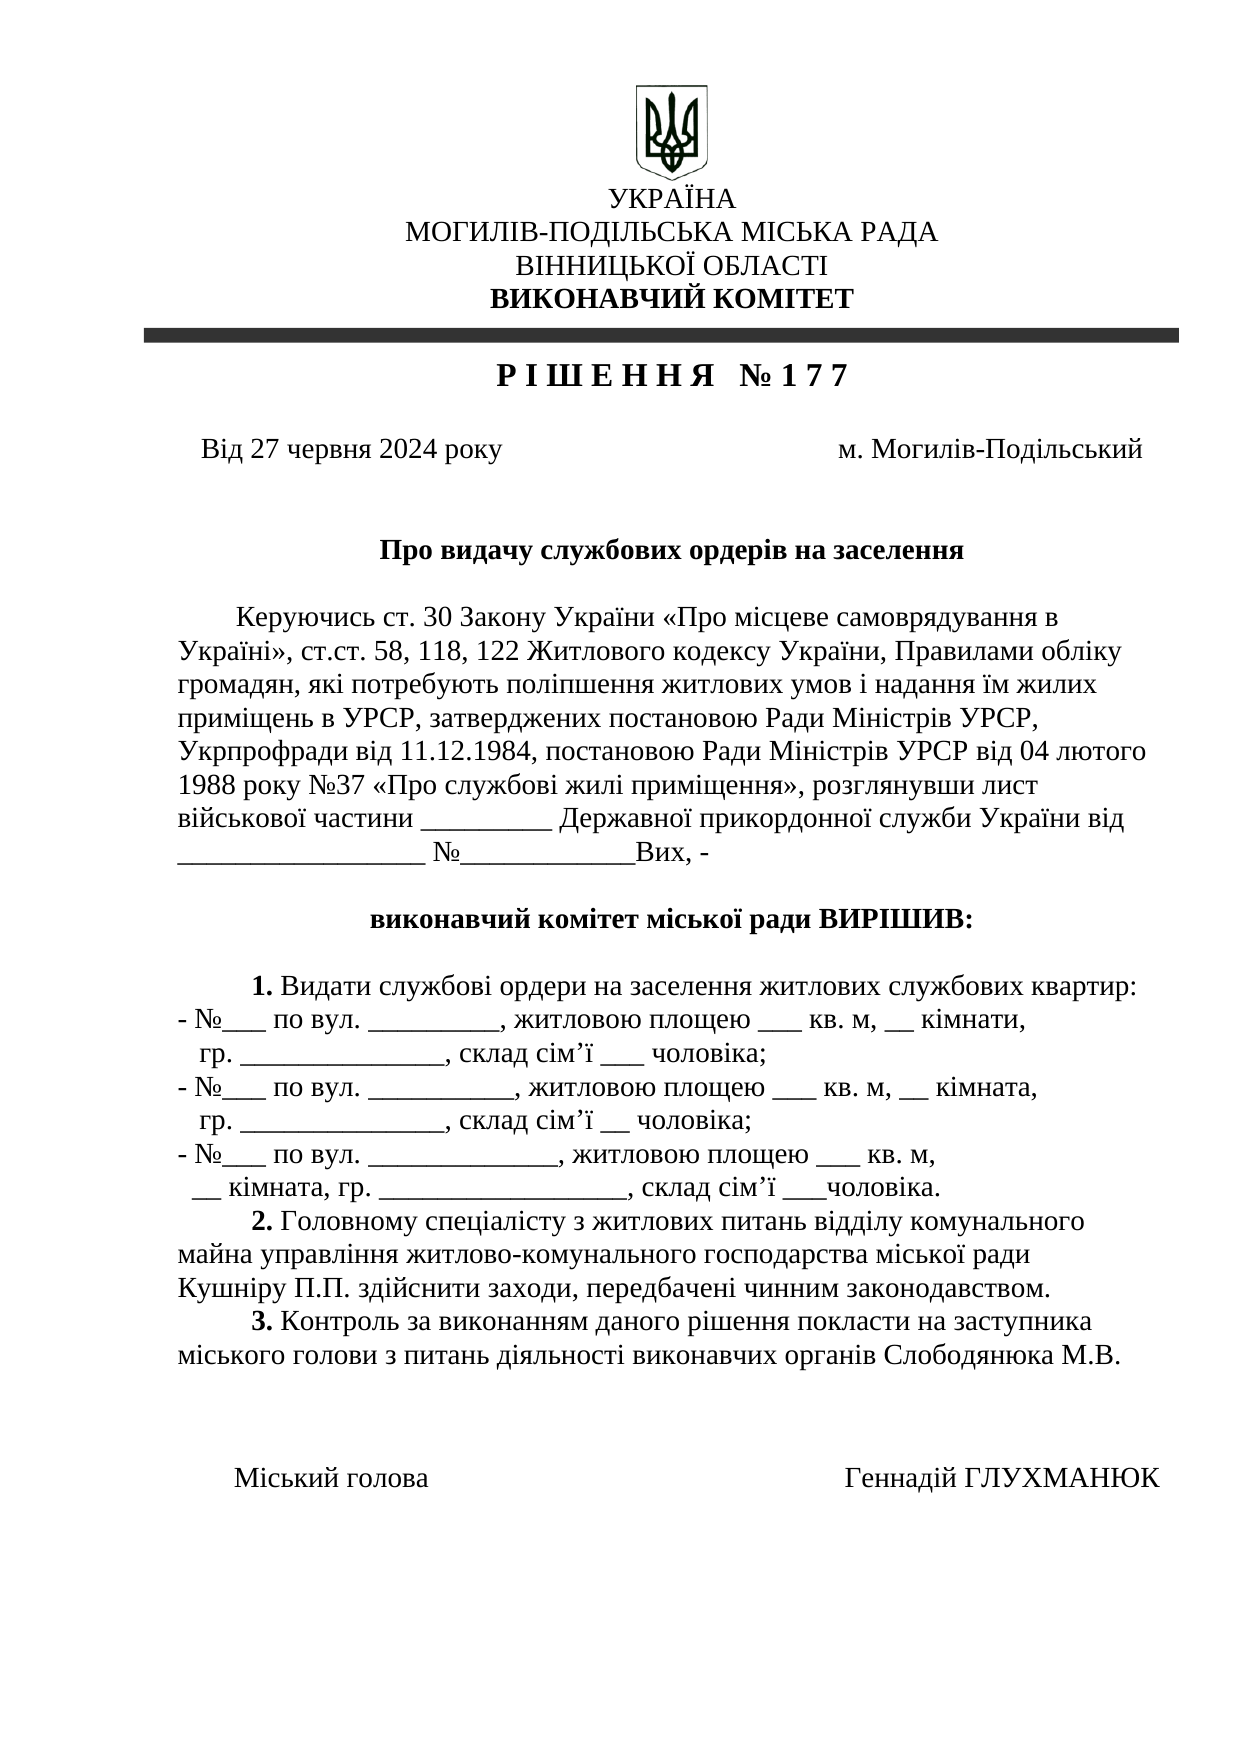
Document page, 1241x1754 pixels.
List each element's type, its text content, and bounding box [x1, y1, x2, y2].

text виконавчий комітет міської ради ВИРІШИВ: [102, 901, 1167, 934]
text гр. ______________, склад сім’ї ___ чоловіка; [177, 1035, 1167, 1069]
text Керуючись ст. 30 Закону України «Про місцеве самоврядування в Україні», ст.ст. 58, 118, 122 Житлового кодексу України, Правилами обліку громадян, які потребують поліпшення житлових умов і надання їм жилих приміщень в УРСР, затверджених постановою Ради Міністрів УРСР, Укрпрофради від 11.12.1984, постановою Ради Міністрів УРСР від 04 лютого 1988 року №37 «Про службові жилі приміщення», розглянувши лист військової частини _________ Державної прикордонної служби України від _________________ №____________Вих, - [177, 599, 1167, 867]
text Кушніру П.П. здійснити заходи, передбачені чинним законодавством. [177, 1270, 1167, 1303]
text Про видачу службових ордерів на заселення [102, 532, 1167, 566]
text - №___ по вул. _________, житловою площею ___ кв. м, __ кімнати, [177, 1002, 1167, 1035]
text 1. Видати службові ордери на заселення житлових службових квартир: [177, 968, 1167, 1002]
text Міський голова Геннадій ГЛУХМАНЮК [102, 1460, 1167, 1494]
text 2. Головному спеціалісту з житлових питань відділу комунального майна управління житлово-комунального господарства міської ради [177, 1203, 1167, 1270]
text ВИКОНАВЧИЙ КОМІТЕТ [177, 282, 1167, 315]
text 3. Контроль за виконанням даного рішення покласти на заступника міського голови з питань діяльності виконавчих органів Слободянюка М.В. [177, 1303, 1167, 1371]
text - №___ по вул. _____________, житловою площею ___ кв. м, [177, 1136, 1167, 1169]
text УКРАЇНА МОГИЛІВ-ПОДІЛЬСЬКА МІСЬКА РАДА ВІННИЦЬКОЇ ОБЛАСТІ [177, 181, 1167, 282]
text __ кімната, гр. _________________, склад сім’ї ___чоловіка. [177, 1169, 1167, 1203]
text - №___ по вул. __________, житловою площею ___ кв. м, __ кімната, [177, 1069, 1167, 1102]
text Від 27 червня 2024 року м. Могилів-Подільський [177, 431, 1167, 465]
text гр. ______________, склад сім’ї __ чоловіка; [177, 1102, 1167, 1136]
picture [636, 85, 708, 181]
text РІШЕННЯ №177 [177, 343, 1167, 394]
